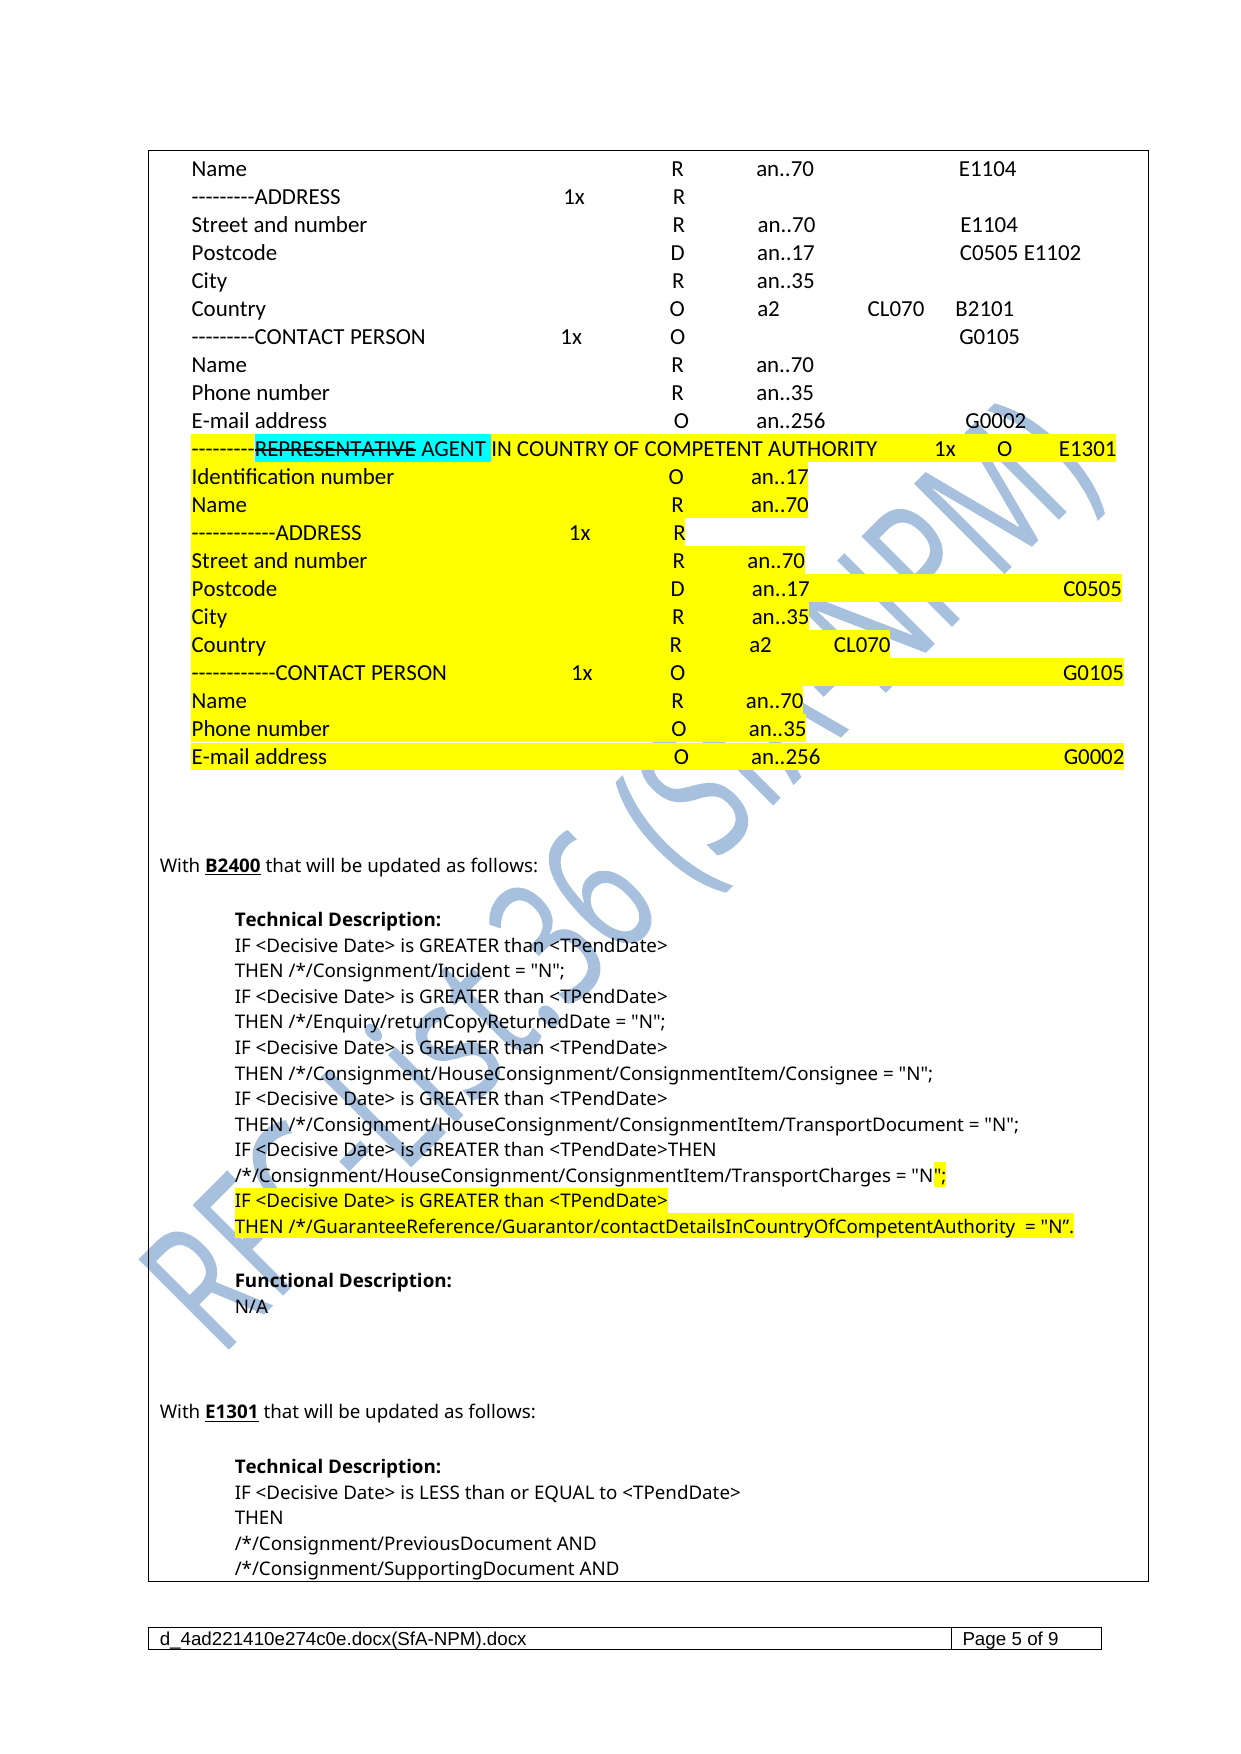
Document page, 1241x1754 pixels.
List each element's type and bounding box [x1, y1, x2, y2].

table_header [149, 151, 1148, 1581]
